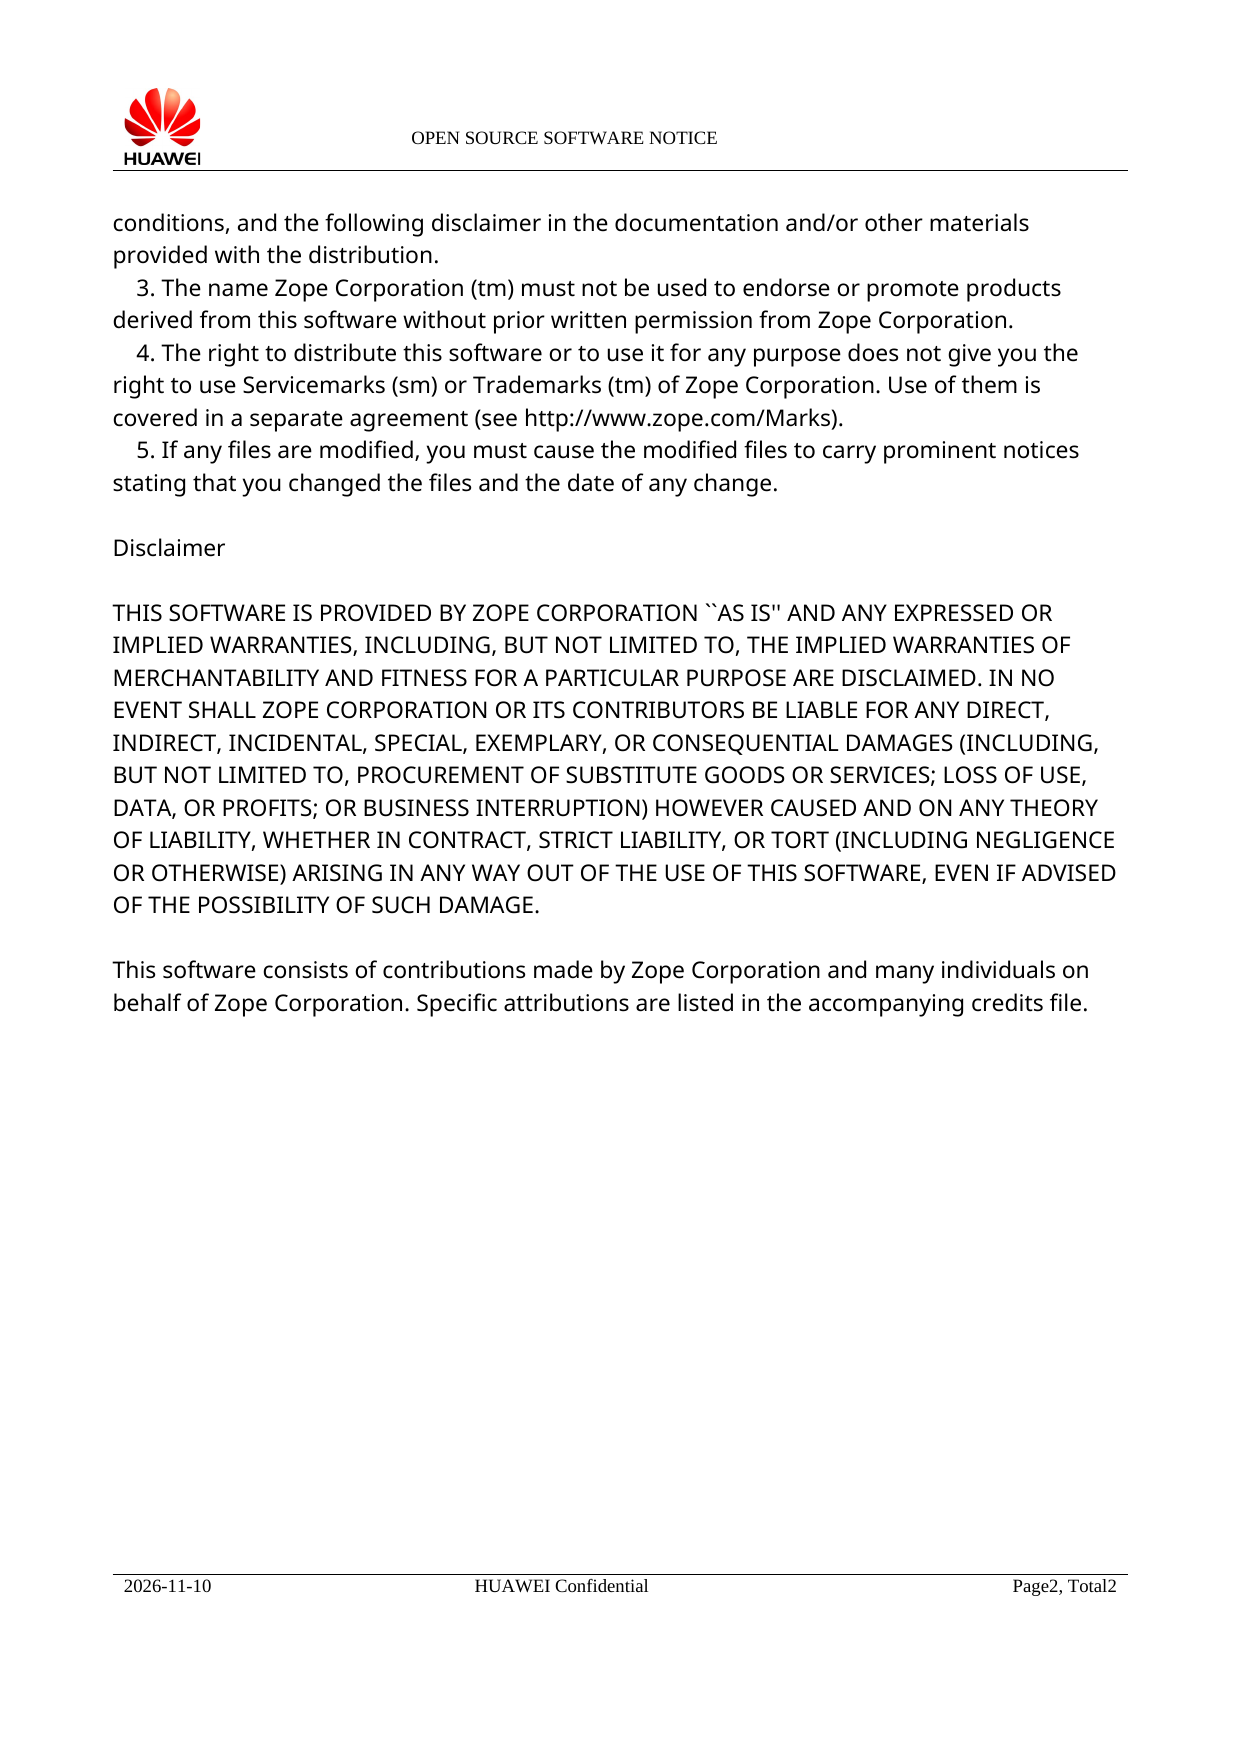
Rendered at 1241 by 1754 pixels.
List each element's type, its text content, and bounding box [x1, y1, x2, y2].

picture [124, 88, 201, 165]
text This software consists of contributions made by Zope Corporation and many individuals on behalf of Zope Corporation. Specific attributions are listed in the accompanying credits file. [112, 954, 1128, 1019]
text 5. If any files are modified, you must cause the modified files to carry prominent notices stating that you changed the files and the date of any change. [112, 434, 1128, 499]
text Disclaimer [112, 531, 1128, 564]
text THIS SOFTWARE IS PROVIDED BY ZOPE CORPORATION ``AS IS'' AND ANY EXPRESSED OR IMPLIED WARRANTIES, INCLUDING, BUT NOT LIMITED TO, THE IMPLIED WARRANTIES OF MERCHANTABILITY AND FITNESS FOR A PARTICULAR PURPOSE ARE DISCLAIMED. IN NO EVENT SHALL ZOPE CORPORATION OR ITS CONTRIBUTORS BE LIABLE FOR ANY DIRECT, INDIRECT, INCIDENTAL, SPECIAL, EXEMPLARY, OR CONSEQUENTIAL DAMAGES (INCLUDING, BUT NOT LIMITED TO, PROCUREMENT OF SUBSTITUTE GOODS OR SERVICES; LOSS OF USE, DATA, OR PROFITS; OR BUSINESS INTERRUPTION) HOWEVER CAUSED AND ON ANY THEORY OF LIABILITY, WHETHER IN CONTRACT, STRICT LIABILITY, OR TORT (INCLUDING NEGLIGENCE OR OTHERWISE) ARISING IN ANY WAY OUT OF THE USE OF THIS SOFTWARE, EVEN IF ADVISED OF THE POSSIBILITY OF SUCH DAMAGE. [112, 596, 1128, 921]
text 3. The name Zope Corporation (tm) must not be used to endorse or promote products derived from this software without prior written permission from Zope Corporation. [112, 271, 1128, 336]
text 4. The right to distribute this software or to use it for any purpose does not give you the right to use Servicemarks (sm) or Trademarks (tm) of Zope Corporation. Use of them is covered in a separate agreement (see http://www.zope.com/Marks). [112, 336, 1128, 434]
